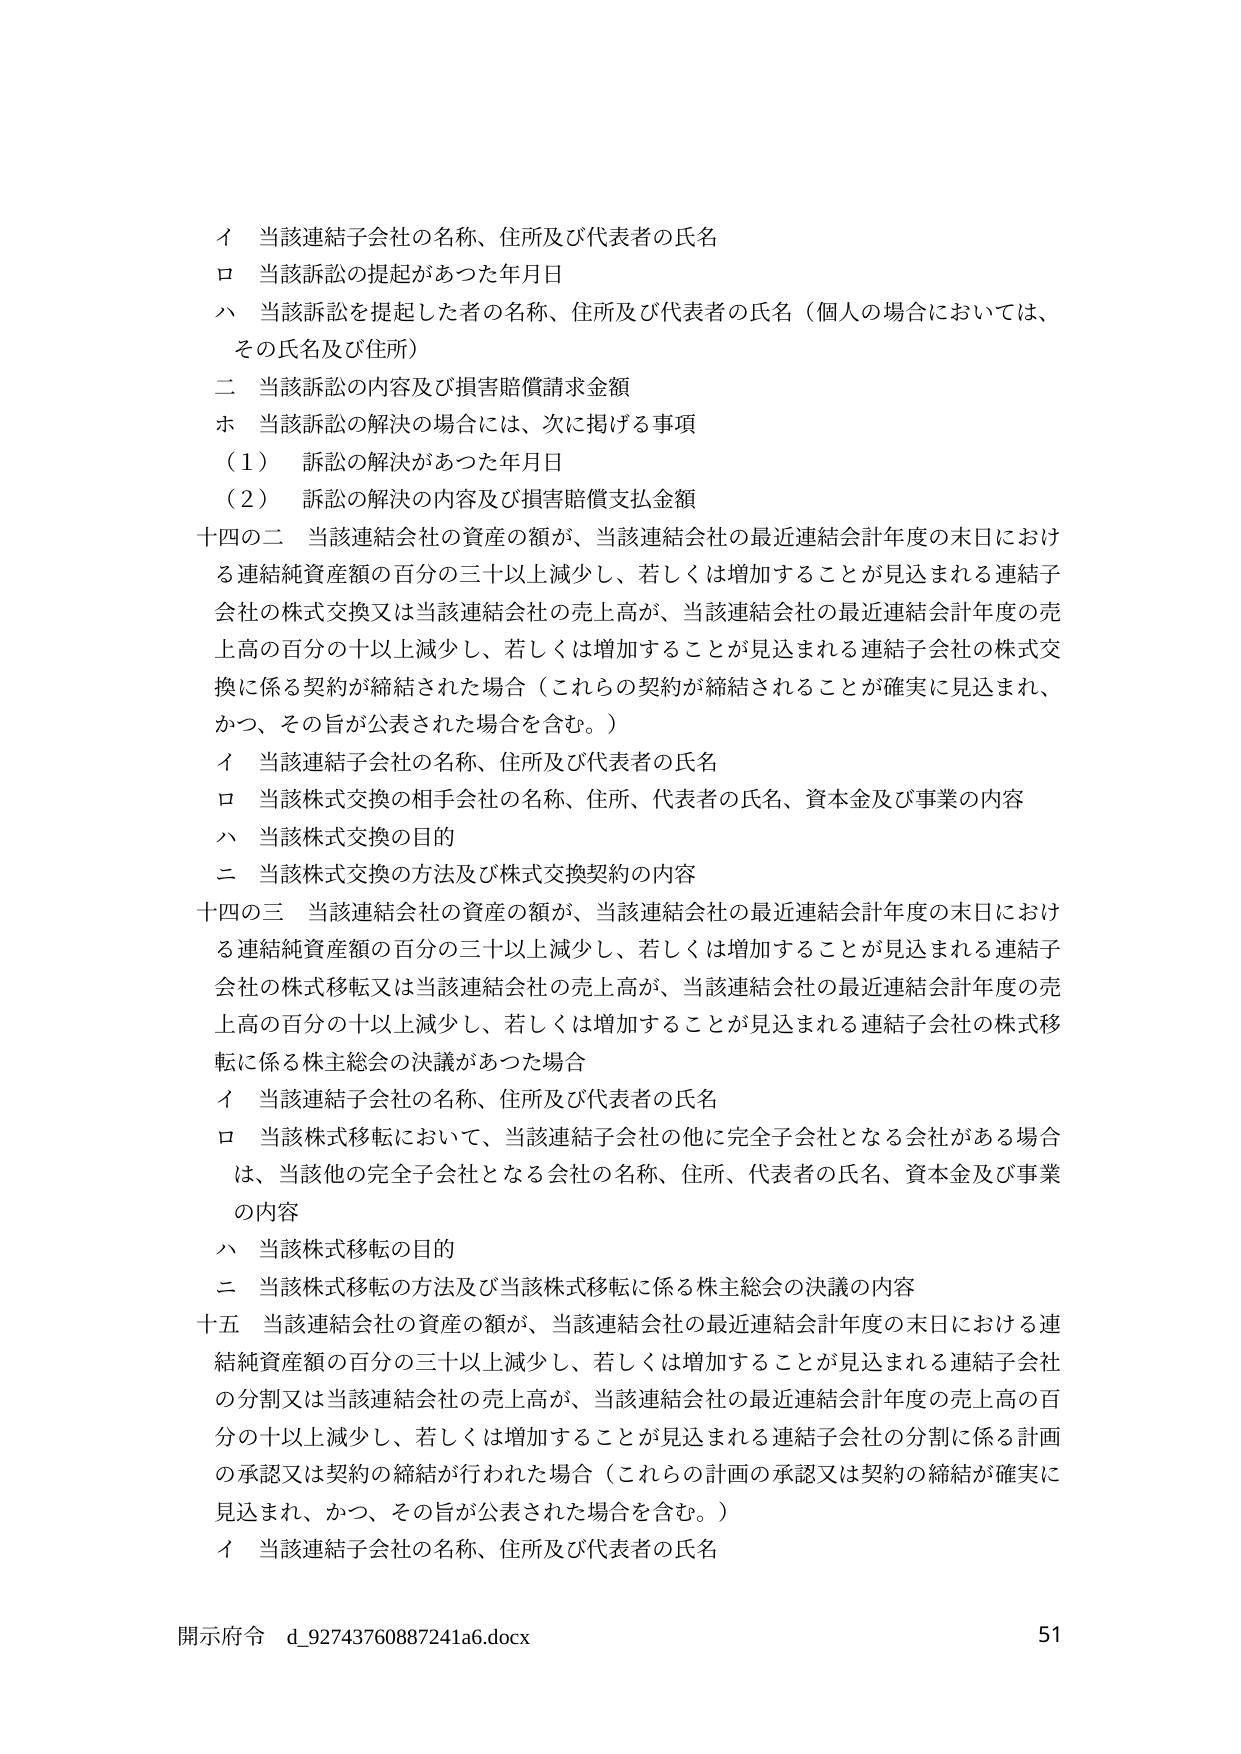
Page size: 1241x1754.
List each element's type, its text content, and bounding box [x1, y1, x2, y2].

text イ 当該連結子会社の名称、住所及び代表者の氏名 [214, 217, 1063, 254]
text ハ 当該訴訟を提起した者の名称、住所及び代表者の氏名（個人の場合においては、その氏名及び住所） [214, 292, 1063, 367]
text ハ 当該株式交換の目的 [215, 817, 1063, 854]
text （１） 訴訟の解決があつた年月日 [214, 442, 1063, 479]
text 十四の三 当該連結会社の資産の額が、当該連結会社の最近連結会計年度の末日における連結純資産額の百分の三十以上減少し、若しくは増加することが見込まれる連結子会社の株式移転又は当該連結会社の売上高が、当該連結会社の最近連結会計年度の売上高の百分の十以上減少し、若しくは増加することが見込まれる連結子会社の株式移転に係る株主総会の決議があつた場合 [196, 892, 1063, 1079]
text イ 当該連結子会社の名称、住所及び代表者の氏名 [215, 1529, 1063, 1567]
text ハ 当該株式移転の目的 [215, 1229, 1063, 1267]
text ホ 当該訴訟の解決の場合には、次に掲げる事項 [214, 404, 1063, 442]
text 十四の二 当該連結会社の資産の額が、当該連結会社の最近連結会計年度の末日における連結純資産額の百分の三十以上減少し、若しくは増加することが見込まれる連結子会社の株式交換又は当該連結会社の売上高が、当該連結会社の最近連結会計年度の売上高の百分の十以上減少し、若しくは増加することが見込まれる連結子会社の株式交換に係る契約が締結された場合（これらの契約が締結されることが確実に見込まれ、かつ、その旨が公表された場合を含む。） [196, 517, 1063, 742]
text ニ 当該株式移転の方法及び当該株式移転に係る株主総会の決議の内容 [215, 1267, 1063, 1304]
text 二 当該訴訟の内容及び損害賠償請求金額 [214, 367, 1063, 404]
text ニ 当該株式交換の方法及び株式交換契約の内容 [215, 854, 1063, 892]
text イ 当該連結子会社の名称、住所及び代表者の氏名 [215, 1079, 1063, 1117]
text イ 当該連結子会社の名称、住所及び代表者の氏名 [215, 742, 1063, 779]
text ロ 当該株式交換の相手会社の名称、住所、代表者の氏名、資本金及び事業の内容 [215, 779, 1063, 817]
text ロ 当該訴訟の提起があつた年月日 [214, 254, 1063, 292]
text （２） 訴訟の解決の内容及び損害賠償支払金額 [214, 479, 1063, 517]
text 十五 当該連結会社の資産の額が、当該連結会社の最近連結会計年度の末日における連結純資産額の百分の三十以上減少し、若しくは増加することが見込まれる連結子会社の分割又は当該連結会社の売上高が、当該連結会社の最近連結会計年度の売上高の百分の十以上減少し、若しくは増加することが見込まれる連結子会社の分割に係る計画の承認又は契約の締結が行われた場合（これらの計画の承認又は契約の締結が確実に見込まれ、かつ、その旨が公表された場合を含む。） [196, 1304, 1063, 1529]
text ロ 当該株式移転において、当該連結子会社の他に完全子会社となる会社がある場合は、当該他の完全子会社となる会社の名称、住所、代表者の氏名、資本金及び事業の内容 [215, 1117, 1063, 1229]
